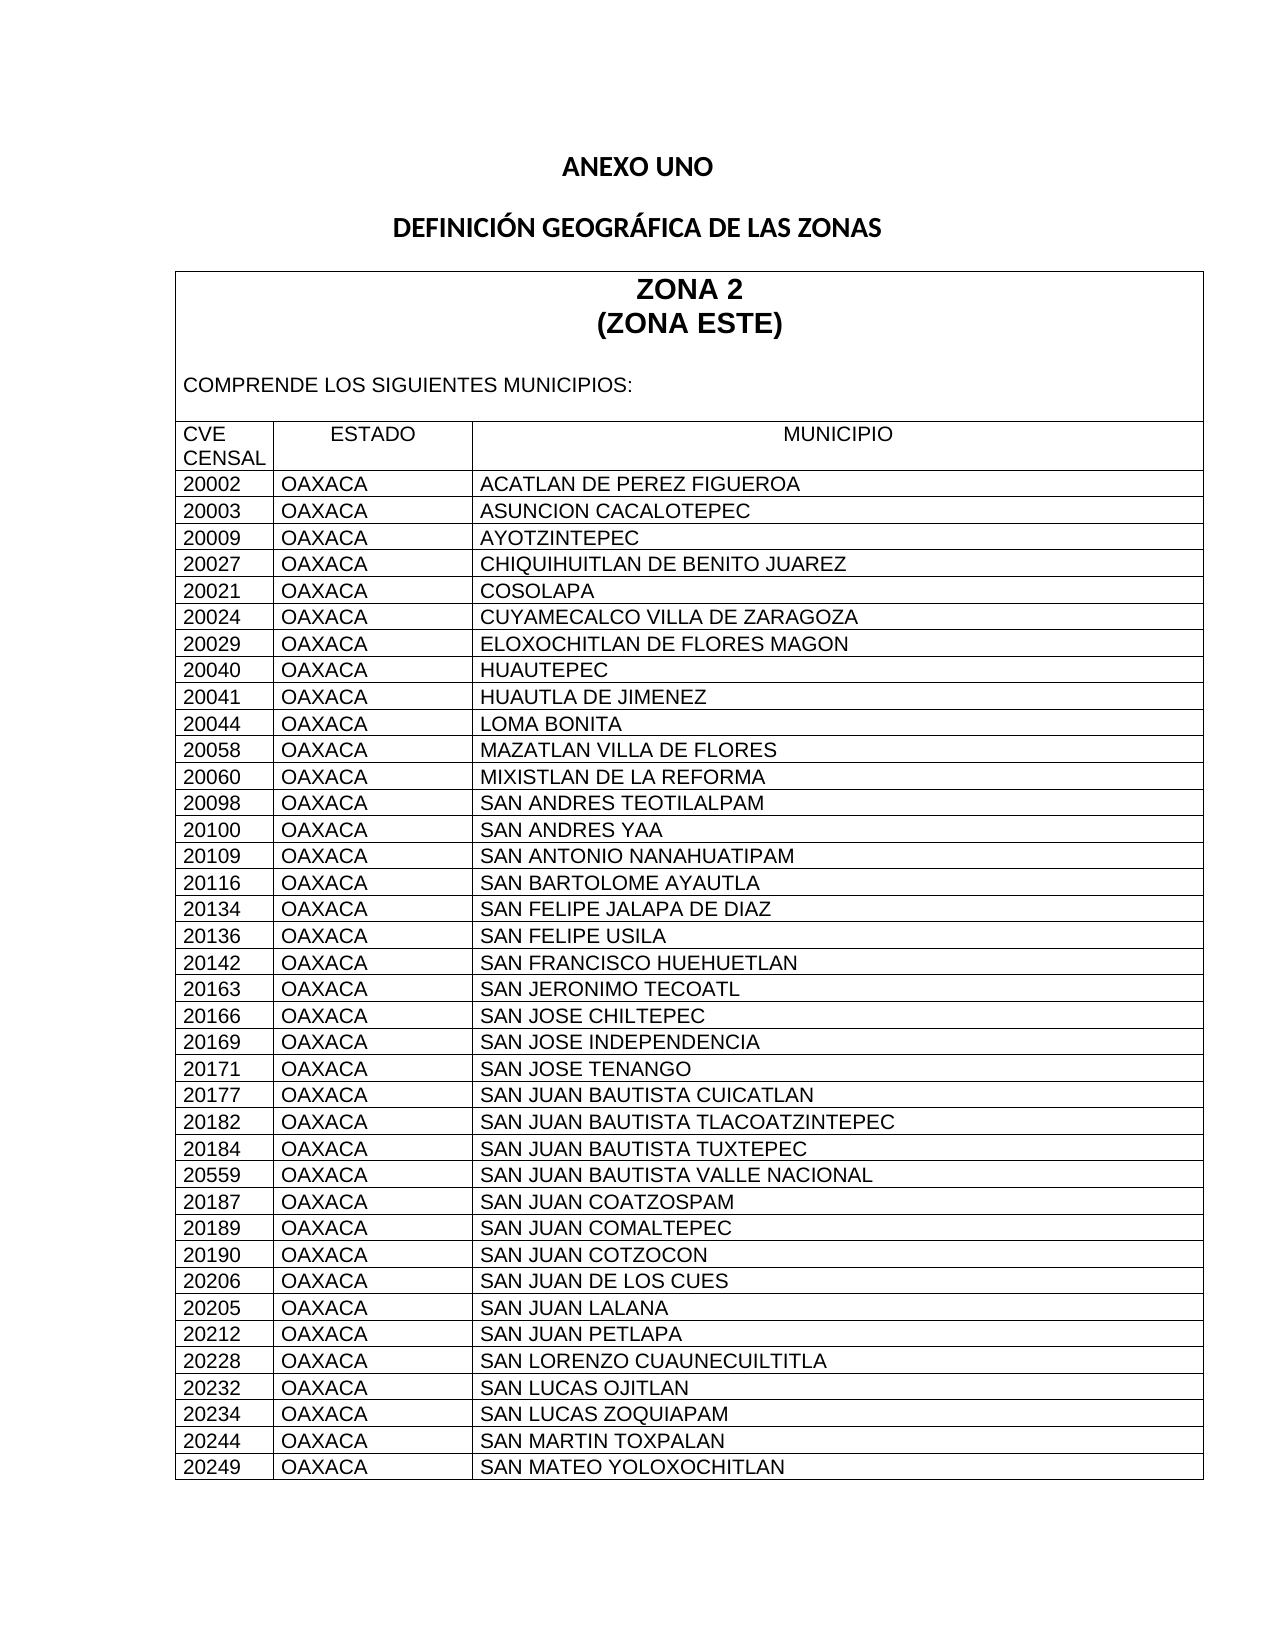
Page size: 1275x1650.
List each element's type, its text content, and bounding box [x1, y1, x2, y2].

table_header ZONA 2 (ZONA ESTE) COMPRENDE LOS SIGUIENTES MUNICIPIOS: [176, 272, 1203, 421]
table_cell 20187 [176, 1188, 273, 1213]
table_cell OAXACA [274, 1294, 472, 1320]
table_cell ESTADO [274, 422, 472, 470]
table_cell SAN BARTOLOME AYAUTLA [473, 869, 1203, 895]
table_cell OAXACA [274, 1055, 472, 1081]
table_cell ELOXOCHITLAN DE FLORES MAGON [473, 630, 1203, 656]
table_cell CUYAMECALCO VILLA DE ZARAGOZA [473, 604, 1203, 629]
table_cell OAXACA [274, 975, 472, 1001]
table_cell OAXACA [274, 1427, 472, 1452]
table_cell SAN ANDRES TEOTILALPAM [473, 790, 1203, 815]
table_cell SAN JOSE INDEPENDENCIA [473, 1029, 1203, 1054]
table_cell 20040 [176, 657, 273, 682]
table_cell OAXACA [274, 604, 472, 629]
table_cell 20244 [176, 1427, 273, 1452]
table_cell OAXACA [274, 524, 472, 549]
table_cell 20098 [176, 790, 273, 815]
table_cell SAN JUAN DE LOS CUES [473, 1268, 1203, 1293]
table_cell SAN LUCAS OJITLAN [473, 1374, 1203, 1399]
table_cell 20041 [176, 683, 273, 709]
table_cell 20205 [176, 1294, 273, 1320]
table_cell OAXACA [274, 1215, 472, 1240]
table_cell OAXACA [274, 1241, 472, 1267]
table_cell LOMA BONITA [473, 710, 1203, 735]
table_cell OAXACA [274, 1002, 472, 1027]
text DEFINICIÓN GEOGRÁFICA DE LAS ZONAS [177, 209, 1098, 245]
table_cell SAN JOSE CHILTEPEC [473, 1002, 1203, 1027]
table_cell 20029 [176, 630, 273, 656]
table_cell SAN JUAN BAUTISTA TUXTEPEC [473, 1135, 1203, 1160]
table_cell SAN MARTIN TOXPALAN [473, 1427, 1203, 1452]
table_cell OAXACA [274, 763, 472, 788]
table_cell 20142 [176, 949, 273, 974]
table_cell 20021 [176, 577, 273, 602]
table_cell MAZATLAN VILLA DE FLORES [473, 736, 1203, 762]
table_cell AYOTZINTEPEC [473, 524, 1203, 549]
table_cell SAN JUAN COATZOSPAM [473, 1188, 1203, 1213]
table_cell 20228 [176, 1347, 273, 1373]
table_cell OAXACA [274, 1454, 472, 1479]
table_cell OAXACA [274, 657, 472, 682]
table_cell OAXACA [274, 1029, 472, 1054]
table_cell SAN JUAN BAUTISTA TLACOATZINTEPEC [473, 1108, 1203, 1134]
table_cell SAN LORENZO CUAUNECUILTITLA [473, 1347, 1203, 1373]
table_cell SAN JUAN BAUTISTA CUICATLAN [473, 1082, 1203, 1107]
table_cell 20044 [176, 710, 273, 735]
table_cell OAXACA [274, 630, 472, 656]
table_cell 20184 [176, 1135, 273, 1160]
table_cell SAN FRANCISCO HUEHUETLAN [473, 949, 1203, 974]
table_cell SAN JUAN COTZOCON [473, 1241, 1203, 1267]
table_cell OAXACA [274, 843, 472, 868]
table_cell COSOLAPA [473, 577, 1203, 602]
table_cell OAXACA [274, 790, 472, 815]
table_cell OAXACA [274, 869, 472, 895]
table_cell SAN JUAN LALANA [473, 1294, 1203, 1320]
table_cell 20163 [176, 975, 273, 1001]
table_cell OAXACA [274, 1268, 472, 1293]
table_cell 20182 [176, 1108, 273, 1134]
table_cell ASUNCION CACALOTEPEC [473, 497, 1203, 523]
table_cell OAXACA [274, 922, 472, 948]
table_cell SAN JUAN PETLAPA [473, 1321, 1203, 1346]
table_cell SAN MATEO YOLOXOCHITLAN [473, 1454, 1203, 1479]
table_cell 20060 [176, 763, 273, 788]
table_cell 20234 [176, 1400, 273, 1426]
table_cell ACATLAN DE PEREZ FIGUEROA [473, 471, 1203, 496]
table_cell OAXACA [274, 471, 472, 496]
table_cell OAXACA [274, 896, 472, 921]
table_cell OAXACA [274, 1161, 472, 1187]
table_cell OAXACA [274, 1347, 472, 1373]
table_cell OAXACA [274, 577, 472, 602]
table_cell SAN LUCAS ZOQUIAPAM [473, 1400, 1203, 1426]
table_cell OAXACA [274, 1108, 472, 1134]
table_cell OAXACA [274, 683, 472, 709]
table_cell 20559 [176, 1161, 273, 1187]
table_cell OAXACA [274, 1188, 472, 1213]
table_cell CHIQUIHUITLAN DE BENITO JUAREZ [473, 550, 1203, 576]
table_cell OAXACA [274, 710, 472, 735]
table_cell 20058 [176, 736, 273, 762]
table_cell 20206 [176, 1268, 273, 1293]
table_cell 20027 [176, 550, 273, 576]
text ANEXO UNO [177, 148, 1098, 183]
table_cell 20171 [176, 1055, 273, 1081]
table_cell OAXACA [274, 550, 472, 576]
table_cell 20009 [176, 524, 273, 549]
table_cell SAN JUAN COMALTEPEC [473, 1215, 1203, 1240]
table_cell 20109 [176, 843, 273, 868]
table_cell 20100 [176, 816, 273, 842]
table_cell SAN ANDRES YAA [473, 816, 1203, 842]
table_cell SAN ANTONIO NANAHUATIPAM [473, 843, 1203, 868]
table_cell 20177 [176, 1082, 273, 1107]
table_cell 20212 [176, 1321, 273, 1346]
table_cell 20116 [176, 869, 273, 895]
table_cell HUAUTLA DE JIMENEZ [473, 683, 1203, 709]
table_cell 20169 [176, 1029, 273, 1054]
table_cell SAN FELIPE USILA [473, 922, 1203, 948]
table_cell MUNICIPIO [473, 422, 1203, 470]
table_cell 20024 [176, 604, 273, 629]
table_cell OAXACA [274, 1374, 472, 1399]
table_cell MIXISTLAN DE LA REFORMA [473, 763, 1203, 788]
table_cell SAN JERONIMO TECOATL [473, 975, 1203, 1001]
table_cell SAN JOSE TENANGO [473, 1055, 1203, 1081]
table_cell OAXACA [274, 736, 472, 762]
table_cell OAXACA [274, 949, 472, 974]
table_cell 20002 [176, 471, 273, 496]
table_cell 20134 [176, 896, 273, 921]
table_cell 20232 [176, 1374, 273, 1399]
table_cell 20003 [176, 497, 273, 523]
table_cell 20190 [176, 1241, 273, 1267]
table_cell HUAUTEPEC [473, 657, 1203, 682]
table_cell SAN JUAN BAUTISTA VALLE NACIONAL [473, 1161, 1203, 1187]
table_cell CVE CENSAL [176, 422, 273, 470]
table_cell OAXACA [274, 497, 472, 523]
table_cell OAXACA [274, 1400, 472, 1426]
table_cell OAXACA [274, 1135, 472, 1160]
table_cell OAXACA [274, 1082, 472, 1107]
table_cell SAN FELIPE JALAPA DE DIAZ [473, 896, 1203, 921]
table_cell 20249 [176, 1454, 273, 1479]
table_cell OAXACA [274, 816, 472, 842]
table_cell OAXACA [274, 1321, 472, 1346]
table_cell 20166 [176, 1002, 273, 1027]
table_cell 20189 [176, 1215, 273, 1240]
table_cell 20136 [176, 922, 273, 948]
